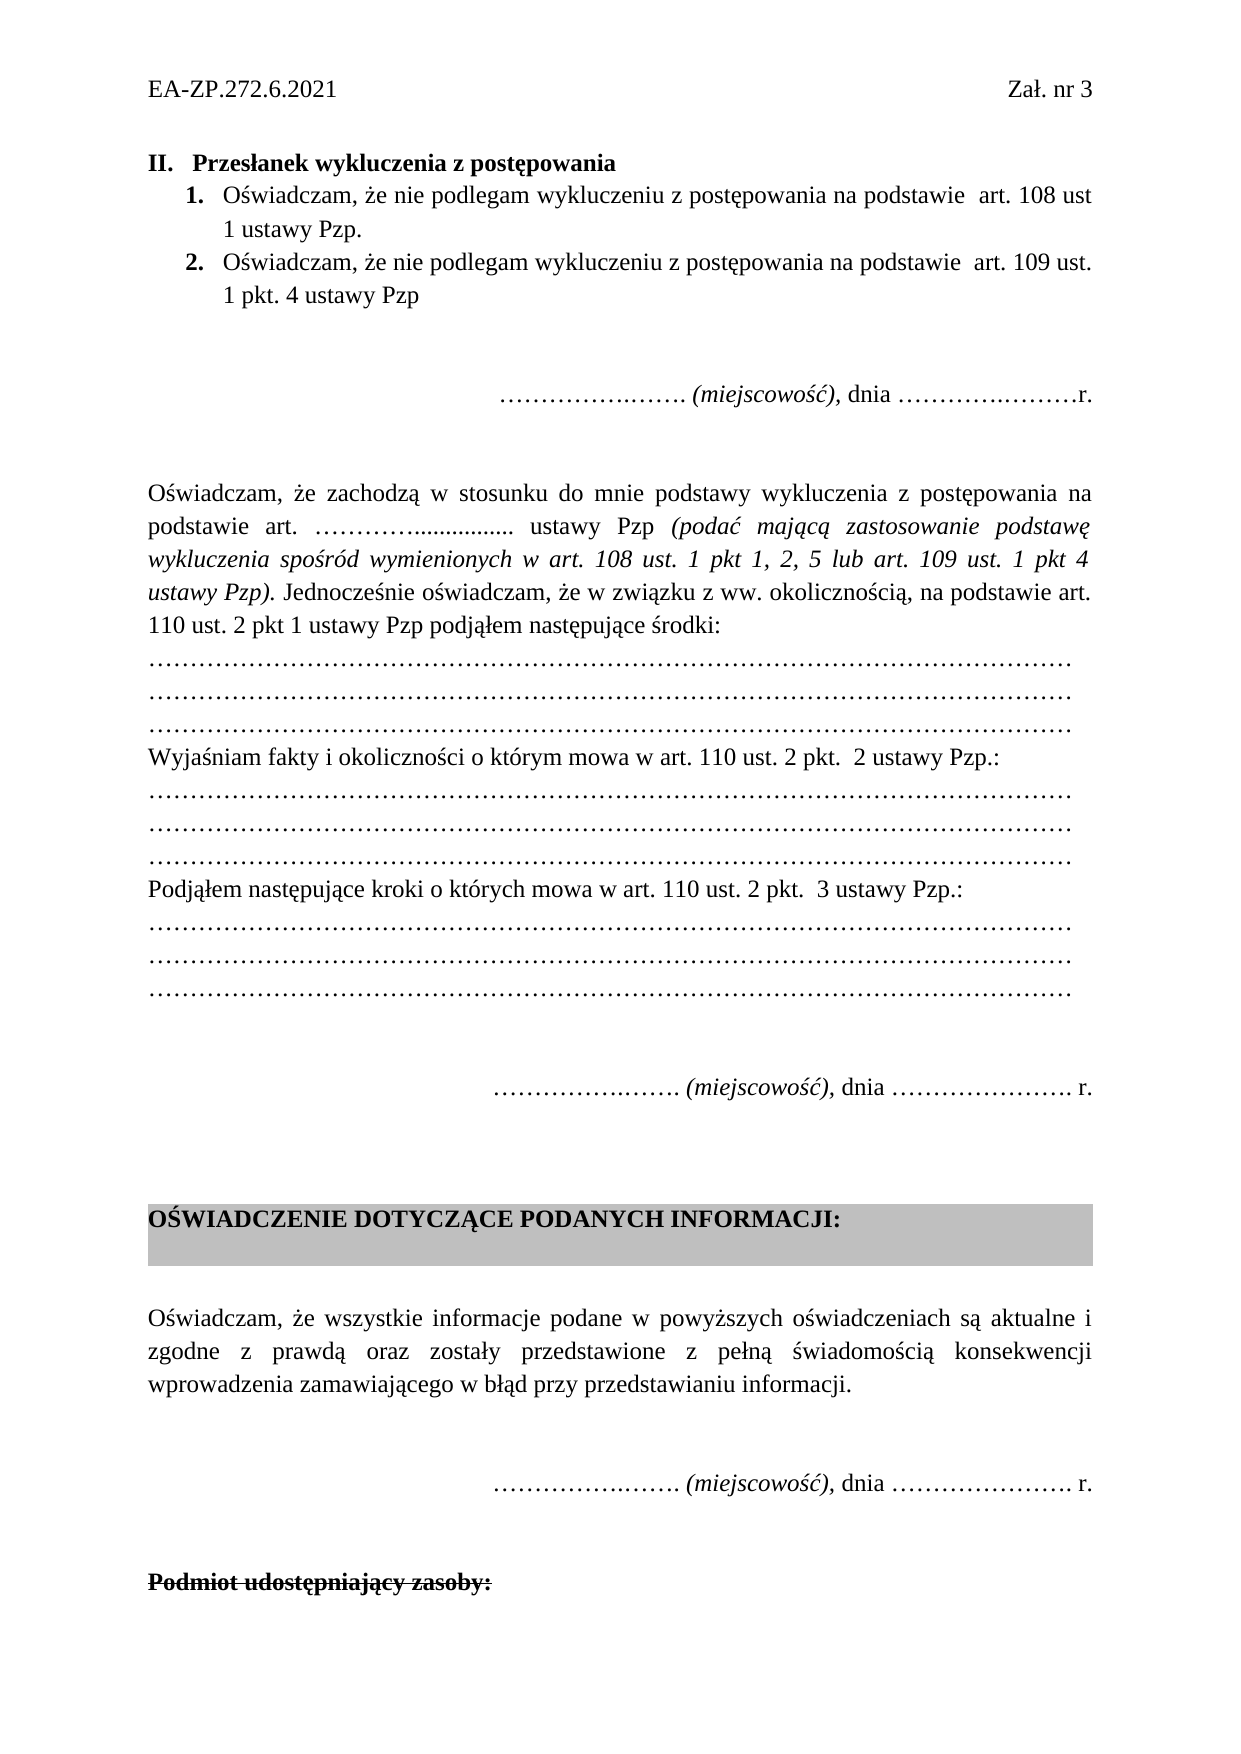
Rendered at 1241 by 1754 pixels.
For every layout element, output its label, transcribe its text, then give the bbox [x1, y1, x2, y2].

text Podmiot udostępniający zasoby: [148, 1567, 1093, 1596]
text Oświadczam, że zachodzą w stosunku do mnie podstawy wykluczenia z postępowania na podstawie art. …………................ ustawy Pzp (podać mającą zastosowanie podstawę wykluczenia spośród wymienionych w art. 108 ust. 1 pkt 1, 2, 5 lub art. 109 ust. 1 pkt 4 ustawy Pzp). Jednocześnie oświadczam, że w związku z ww. okolicznością, na podstawie art. 110 ust. 2 pkt 1 ustawy Pzp podjąłem następujące środki: [148, 478, 1093, 639]
text OŚWIADCZENIE DOTYCZĄCE PODANYCH INFORMACJI: [148, 1204, 1093, 1233]
text Oświadczam, że wszystkie informacje podane w powyższych oświadczeniach są aktualne i zgodne z prawdą oraz zostały przedstawione z pełną świadomością konsekwencji wprowadzenia zamawiającego w błąd przy przedstawianiu informacji. [148, 1303, 1093, 1398]
text ……………………………………………………………………………………………………………………………………………………………………………………………………………………………………………………………………………………………………… [148, 775, 1093, 870]
text …………….……. (miejscowość), dnia …………………. r. [148, 1468, 1093, 1497]
text Podjąłem następujące kroki o których mowa w art. 110 ust. 2 pkt. 3 ustawy Pzp.: [148, 874, 1093, 903]
text ……………………………………………………………………………………………………………………………………………………………………………………………………………………………………………………………………………………………………… [148, 907, 1093, 1002]
list Przesłanek wykluczenia z postępowania [148, 148, 1093, 176]
text ……………………………………………………………………………………………………………………………………………………………………………………………………………………………………………………………………………………………………… [148, 643, 1093, 738]
list Oświadczam, że nie podlegam wykluczeniu z postępowania na podstawie art. 108 ust 1 ustawy Pzp. [185, 181, 1093, 242]
text Wyjaśniam fakty i okoliczności o którym mowa w art. 110 ust. 2 pkt. 2 ustawy Pzp.: [148, 742, 1093, 771]
list Oświadczam, że nie podlegam wykluczeniu z postępowania na podstawie art. 109 ust. 1 pkt. 4 ustawy Pzp [185, 247, 1093, 308]
text …………….……. (miejscowość), dnia …………………. r. [148, 1072, 1093, 1101]
text …………….……. (miejscowość), dnia ………….………r. [148, 379, 1093, 407]
